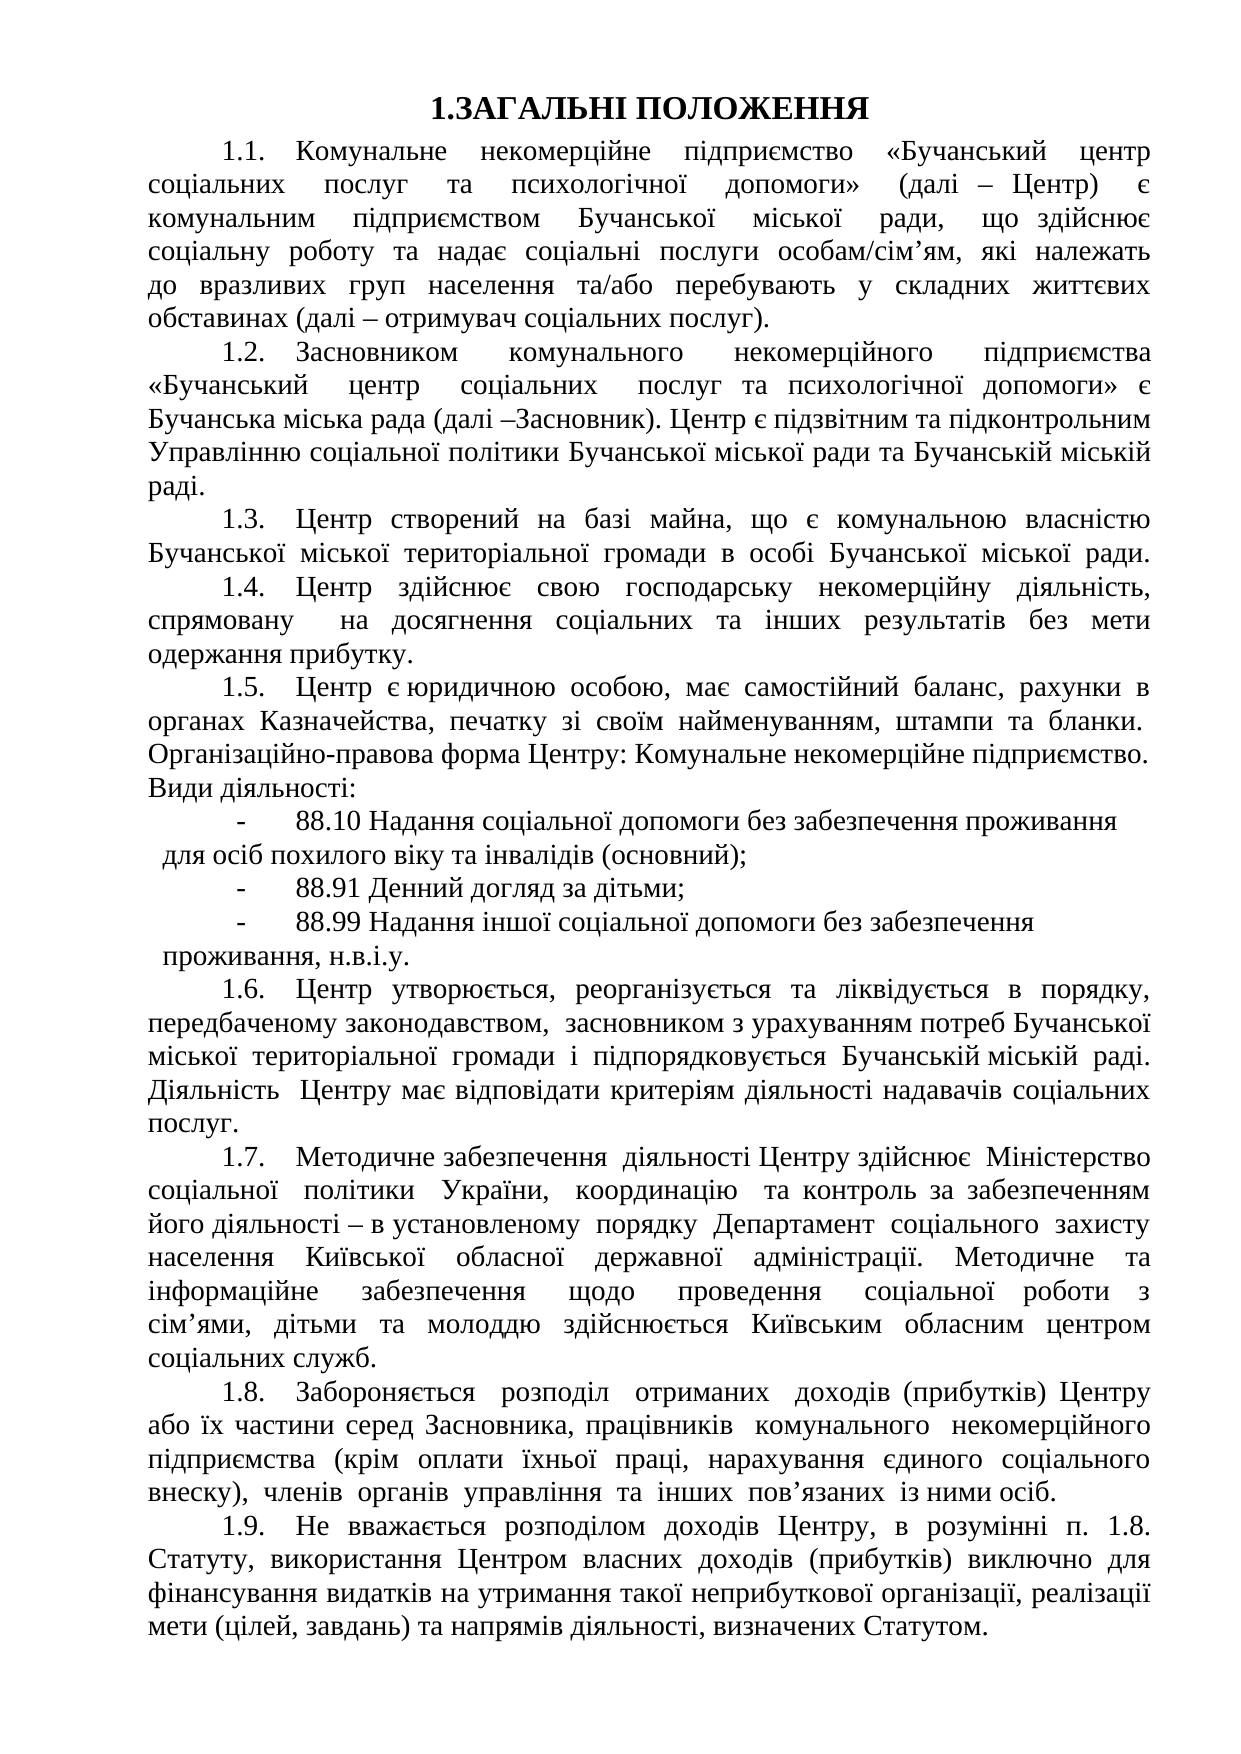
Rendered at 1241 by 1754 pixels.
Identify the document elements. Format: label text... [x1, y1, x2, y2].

list Методичне забезпечення діяльності Центру здійснює Міністерство соціальної політики України, координацію та контроль за забезпеченням його діяльності – в установленому порядку Департамент соціального захисту населення Київської обласної державної адміністрації. Методичне та інформаційне забезпечення щодо проведення соціальної роботи з сім’ями, дітьми та молоддю здійснюється Київським обласним центром соціальних служб. [148, 1139, 1152, 1374]
list Центр утворюється, реорганізується та ліквідується в порядку, передбаченому законодавством, засновником з урахуванням потреб Бучанської міської територіальної громади і підпорядковується Бучанській міській раді. Діяльність Центру має відповідати критеріям діяльності надавачів соціальних послуг. [148, 971, 1152, 1139]
text 1.ЗАГАЛЬНІ ПОЛОЖЕННЯ [148, 88, 1152, 127]
list Не вважається розподілом доходів Центру, в розумінні п. 1.8. Статуту, використання Центром власних доходів (прибутків) виключно для фінансування видатків на утримання такої неприбуткової організації, реалізації мети (цілей, завдань) та напрямів діяльності, визначених Статутом. [148, 1508, 1152, 1642]
list 88.91 Денний догляд за дітьми; [162, 871, 1152, 904]
list 88.99 Надання іншої соціальної допомоги без забезпечення проживання, н.в.і.у. [162, 904, 1152, 971]
list Центр створений на базі майна, що є комунальною власністю Бучанської міської територіальної громади в особі Бучанської міської ради. [148, 502, 1152, 569]
list 88.10 Надання соціальної допомоги без забезпечення проживання для осіб похилого віку та інвалідів (основний); [162, 803, 1152, 871]
list Комунальне некомерційне підприємство «Бучанський центр соціальних послуг та психологічної допомоги» (далі – Центр) є комунальним підприємством Бучанської міської ради, що здійснює соціальну роботу та надає соціальні послуги особам/сім’ям, які належать до вразливих груп населення та/або перебувають у складних життєвих обставинах (далі – отримувач соціальних послуг). [148, 133, 1152, 334]
list Забороняється розподіл отриманих доходів (прибутків) Центру або їх частини серед Засновника, працівників комунального некомерційного підприємства (крім оплати їхньої праці, нарахування єдиного соціального внеску), членів органів управління та інших пов’язаних із ними осіб. [148, 1374, 1152, 1508]
list Центр здійснює свою господарську некомерційну діяльність, спрямовану на досягнення соціальних та інших результатів без мети одержання прибутку. [148, 569, 1152, 669]
list Засновником комунального некомерційного підприємства «Бучанський центр соціальних послуг та психологічної допомоги» є Бучанська міська рада (далі –Засновник). Центр є підзвітним та підконтрольним Управлінню соціальної політики Бучанської міської ради та Бучанській міській раді. [148, 334, 1152, 502]
list Центр є юридичною особою, має самостійний баланс, рахунки в органах Казначейства, печатку зі своїм найменуванням, штампи та бланки. Організаційно-правова форма Центру: Комунальне некомерційне підприємство. Види діяльності: [148, 669, 1152, 803]
